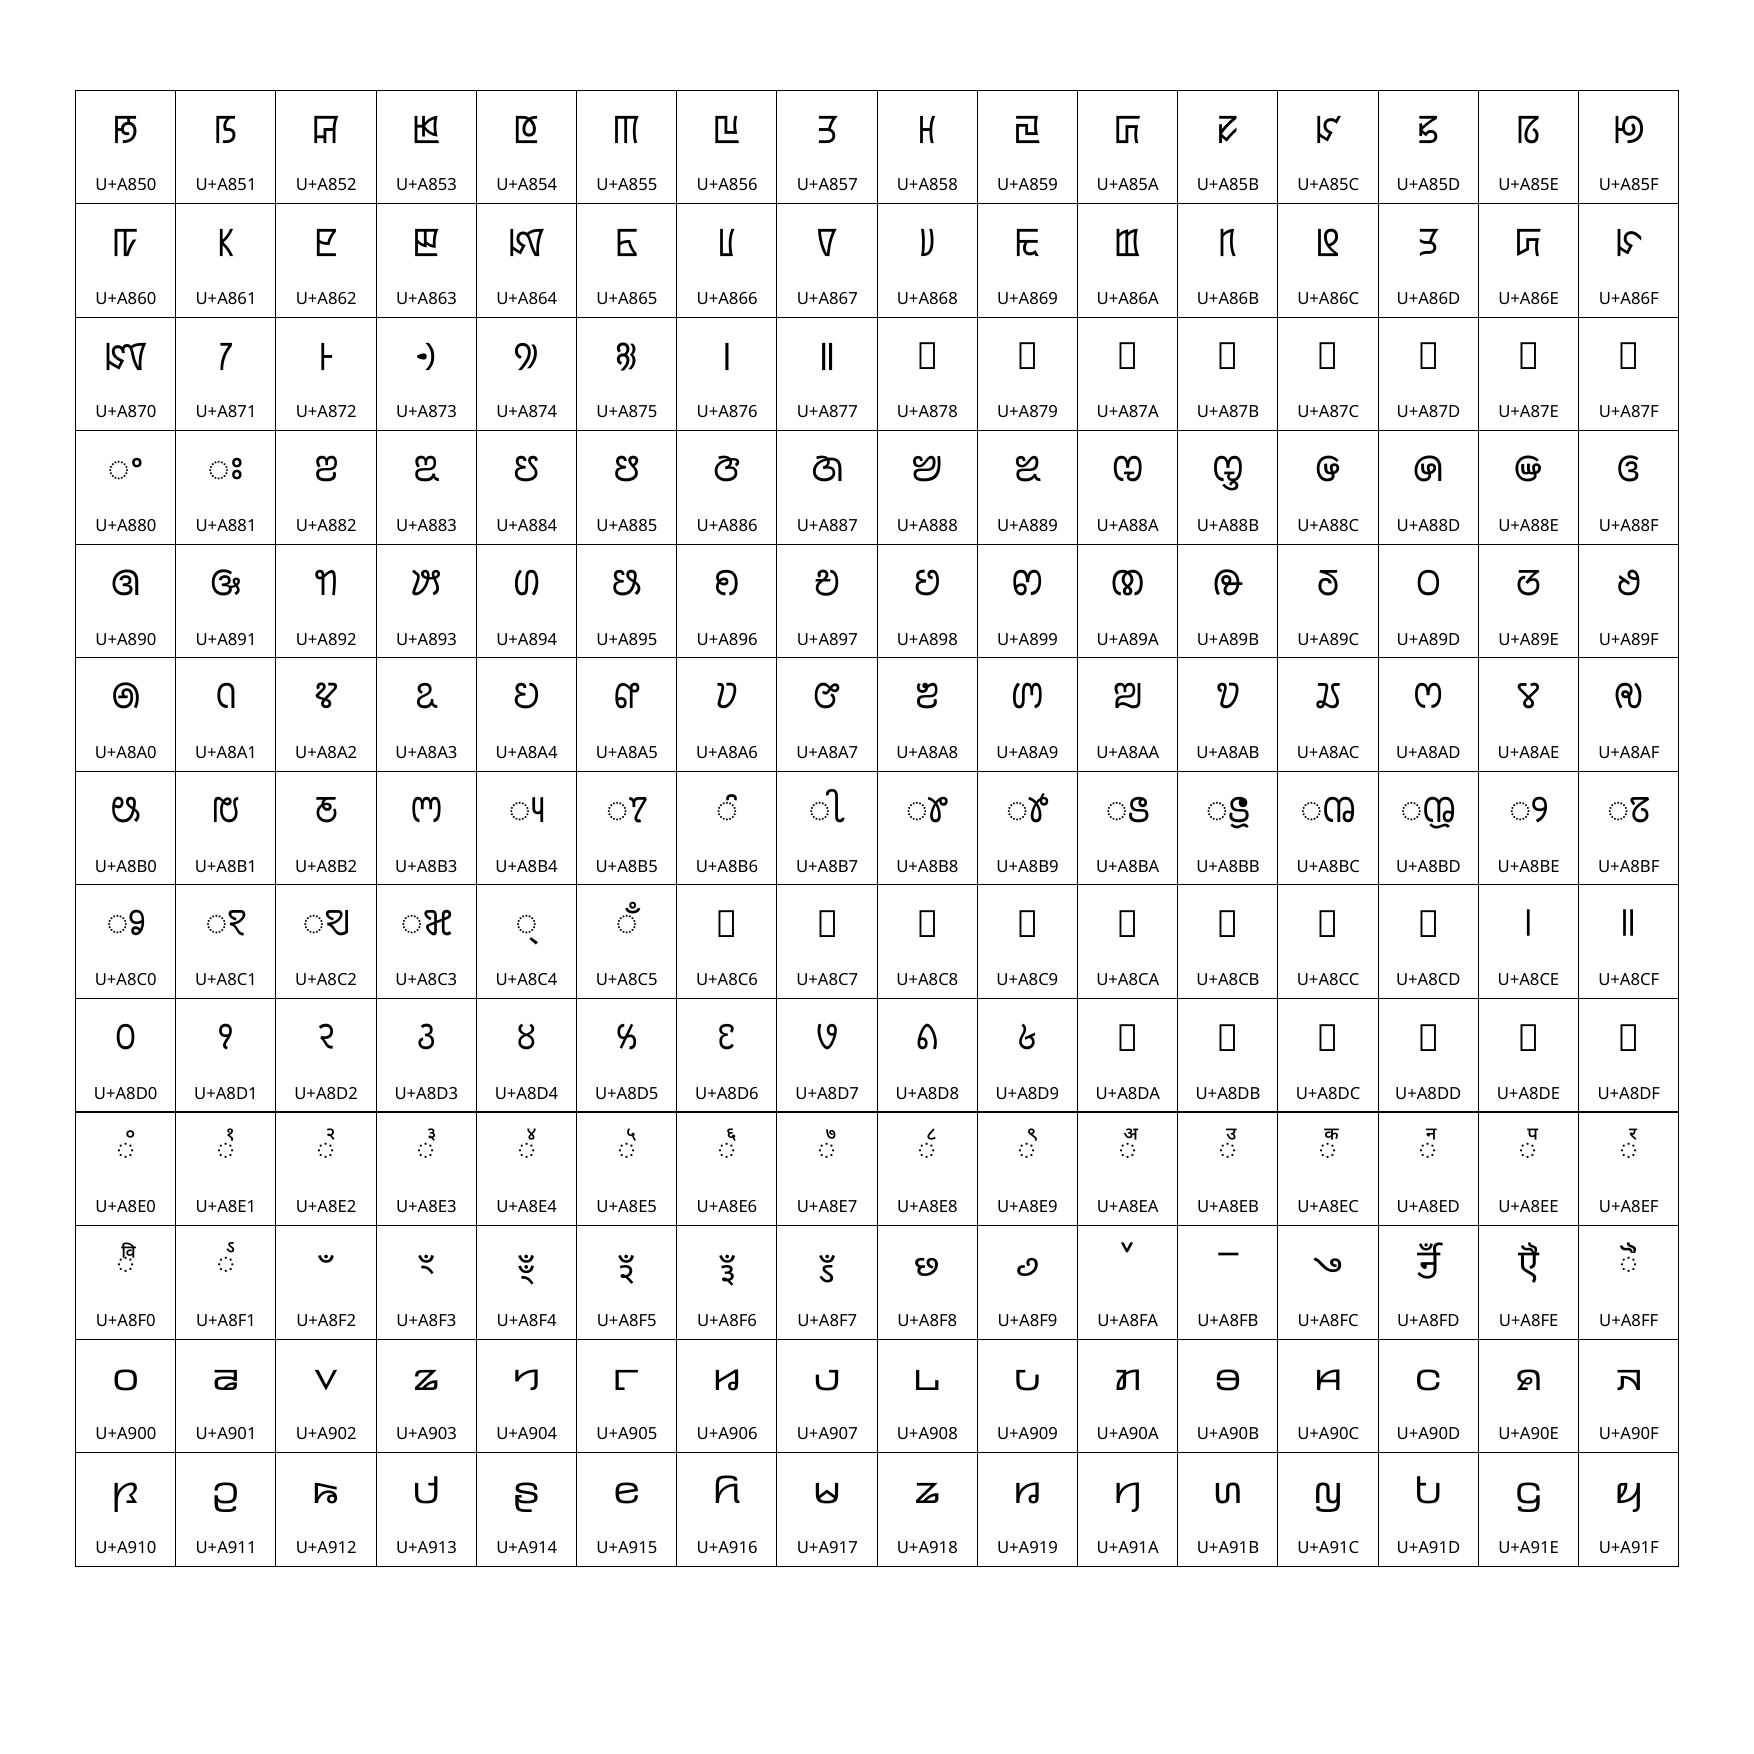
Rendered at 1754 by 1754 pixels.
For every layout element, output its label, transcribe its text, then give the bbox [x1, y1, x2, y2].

table_cell ꣞ U+A8DE [1479, 999, 1578, 1111]
table_cell ꢞ U+A89E [1479, 545, 1578, 657]
table_cell ꣔ U+A8D4 [477, 999, 576, 1111]
table_cell ꡒ U+A852 [276, 91, 376, 203]
table_cell ꡱ U+A871 [176, 318, 275, 430]
table_cell ꣟ U+A8DF [1579, 999, 1678, 1111]
table_cell ꣳ U+A8F3 [377, 1226, 476, 1338]
table_cell ꣿ U+A8FF [1579, 1226, 1678, 1338]
table_cell ꡬ U+A86C [1278, 204, 1378, 317]
table_cell ꣶ U+A8F6 [677, 1226, 776, 1338]
table_cell ꢥ U+A8A5 [577, 658, 676, 771]
table_cell ꡘ U+A858 [878, 91, 977, 203]
table_cell ꣭ U+A8ED [1379, 1113, 1478, 1225]
table_cell ꣃ U+A8C3 [377, 885, 476, 998]
table_cell ꡐ U+A850 [76, 91, 175, 203]
table_cell ꢮ U+A8AE [1479, 658, 1578, 771]
table_cell ꢏ U+A88F [1579, 431, 1678, 544]
table_cell ꣾ U+A8FE [1479, 1226, 1578, 1338]
table_cell ꡰ U+A870 [76, 318, 175, 430]
table_cell ꡛ U+A85B [1178, 91, 1277, 203]
table_cell ꣧ U+A8E7 [777, 1113, 877, 1225]
table_cell ꣡ U+A8E1 [176, 1113, 275, 1225]
table_cell ꣚ U+A8DA [1078, 999, 1177, 1111]
table_cell ꤇ U+A907 [777, 1340, 877, 1452]
table_cell ꣎ U+A8CE [1479, 885, 1578, 998]
table_cell ꡻ U+A87B [1178, 318, 1277, 430]
table_cell ꡯ U+A86F [1579, 204, 1678, 317]
table_cell ꡙ U+A859 [978, 91, 1077, 203]
table_cell ꢎ U+A88E [1479, 431, 1578, 544]
table_cell ꢷ U+A8B7 [777, 772, 877, 884]
table_cell ꢹ U+A8B9 [978, 772, 1077, 884]
table_cell ꤞ U+A91E [1479, 1453, 1578, 1566]
table_cell ꡷ U+A877 [777, 318, 877, 430]
table_cell ꡴ U+A874 [477, 318, 576, 430]
table_cell ꡕ U+A855 [577, 91, 676, 203]
table_cell ꣛ U+A8DB [1178, 999, 1277, 1111]
table_cell ꡣ U+A863 [377, 204, 476, 317]
table_cell ꢚ U+A89A [1078, 545, 1177, 657]
table_cell ꡖ U+A856 [677, 91, 776, 203]
table_cell ꣀ U+A8C0 [76, 885, 175, 998]
table_cell ꡺ U+A87A [1078, 318, 1177, 430]
table_cell ꡔ U+A854 [477, 91, 576, 203]
table_cell ꡓ U+A853 [377, 91, 476, 203]
table_cell ꡶ U+A876 [677, 318, 776, 430]
table_cell ꢈ U+A888 [878, 431, 977, 544]
table_cell ꡭ U+A86D [1379, 204, 1478, 317]
table_cell ꢭ U+A8AD [1379, 658, 1478, 771]
table_cell ꢋ U+A88B [1178, 431, 1277, 544]
table_cell ꤚ U+A91A [1078, 1453, 1177, 1566]
table_cell ꣊ U+A8CA [1078, 885, 1177, 998]
table_cell ꣵ U+A8F5 [577, 1226, 676, 1338]
table_cell ꢱ U+A8B1 [176, 772, 275, 884]
table_cell ꢖ U+A896 [677, 545, 776, 657]
table_cell ꢲ U+A8B2 [276, 772, 376, 884]
table_cell ꣅ U+A8C5 [577, 885, 676, 998]
table_cell ꢙ U+A899 [978, 545, 1077, 657]
table_cell ꣥ U+A8E5 [577, 1113, 676, 1225]
table_cell ꡪ U+A86A [1078, 204, 1177, 317]
table_cell ꤃ U+A903 [377, 1340, 476, 1452]
table_cell ꢴ U+A8B4 [477, 772, 576, 884]
table_cell ꣦ U+A8E6 [677, 1113, 776, 1225]
table_cell ꣒ U+A8D2 [276, 999, 376, 1111]
table_cell ꤍ U+A90D [1379, 1340, 1478, 1452]
table_cell ꤜ U+A91C [1278, 1453, 1378, 1566]
table_cell ꤘ U+A918 [878, 1453, 977, 1566]
table_cell ꢑ U+A891 [176, 545, 275, 657]
table_cell ꡞ U+A85E [1479, 91, 1578, 203]
table_cell ꤆ U+A906 [677, 1340, 776, 1452]
table_cell ꡡ U+A861 [176, 204, 275, 317]
table_cell ꢂ U+A882 [276, 431, 376, 544]
table_cell ꤎ U+A90E [1479, 1340, 1578, 1452]
table_cell ꢪ U+A8AA [1078, 658, 1177, 771]
table_cell ꢸ U+A8B8 [878, 772, 977, 884]
table_cell ꢝ U+A89D [1379, 545, 1478, 657]
table_cell ꣁ U+A8C1 [176, 885, 275, 998]
table_cell ꣮ U+A8EE [1479, 1113, 1578, 1225]
table_cell ꣐ U+A8D0 [76, 999, 175, 1111]
table_cell ꢨ U+A8A8 [878, 658, 977, 771]
table_cell ꢯ U+A8AF [1579, 658, 1678, 771]
table_cell ꣌ U+A8CC [1278, 885, 1378, 998]
table_cell ꣩ U+A8E9 [978, 1113, 1077, 1225]
table_cell ꡗ U+A857 [777, 91, 877, 203]
table_cell ꢊ U+A88A [1078, 431, 1177, 544]
table_cell ꡵ U+A875 [577, 318, 676, 430]
table_cell ꢘ U+A898 [878, 545, 977, 657]
table_cell ꢀ U+A880 [76, 431, 175, 544]
table_cell ꤉ U+A909 [978, 1340, 1077, 1452]
table_cell ꢿ U+A8BF [1579, 772, 1678, 884]
table_cell ꣇ U+A8C7 [777, 885, 877, 998]
table_cell ꣘ U+A8D8 [878, 999, 977, 1111]
table_cell ꣼ U+A8FC [1278, 1226, 1378, 1338]
table_cell ꣰ U+A8F0 [76, 1226, 175, 1338]
table_cell ꣪ U+A8EA [1078, 1113, 1177, 1225]
table_cell ꢾ U+A8BE [1479, 772, 1578, 884]
table_cell ꣗ U+A8D7 [777, 999, 877, 1111]
table_cell ꣓ U+A8D3 [377, 999, 476, 1111]
table_cell ꡹ U+A879 [978, 318, 1077, 430]
table_cell ꡦ U+A866 [677, 204, 776, 317]
table_cell ꤏ U+A90F [1579, 1340, 1678, 1452]
table_cell ꤒ U+A912 [276, 1453, 376, 1566]
table_cell ꢇ U+A887 [777, 431, 877, 544]
table_cell ꢽ U+A8BD [1379, 772, 1478, 884]
table_cell ꢫ U+A8AB [1178, 658, 1277, 771]
table_cell ꡲ U+A872 [276, 318, 376, 430]
table_cell ꣑ U+A8D1 [176, 999, 275, 1111]
table_cell ꡢ U+A862 [276, 204, 376, 317]
table_cell ꣏ U+A8CF [1579, 885, 1678, 998]
table_cell ꡜ U+A85C [1278, 91, 1378, 203]
table_cell ꡮ U+A86E [1479, 204, 1578, 317]
table_cell ꡨ U+A868 [878, 204, 977, 317]
table_cell ꣯ U+A8EF [1579, 1113, 1678, 1225]
table_cell ꡼ U+A87C [1278, 318, 1378, 430]
table_cell ꢡ U+A8A1 [176, 658, 275, 771]
table_cell ꣺ U+A8FA [1078, 1226, 1177, 1338]
table_cell ꣂ U+A8C2 [276, 885, 376, 998]
table_cell ꣠ U+A8E0 [76, 1113, 175, 1225]
table_cell ꣝ U+A8DD [1379, 999, 1478, 1111]
table_cell ꢧ U+A8A7 [777, 658, 877, 771]
table_cell ꣸ U+A8F8 [878, 1226, 977, 1338]
table_cell ꤁ U+A901 [176, 1340, 275, 1452]
table_cell ꣜ U+A8DC [1278, 999, 1378, 1111]
table_cell ꡽ U+A87D [1379, 318, 1478, 430]
table_cell ꡿ U+A87F [1579, 318, 1678, 430]
table_cell ꤌ U+A90C [1278, 1340, 1378, 1452]
table_cell ꣋ U+A8CB [1178, 885, 1277, 998]
table_cell ꣴ U+A8F4 [477, 1226, 576, 1338]
table_cell ꢁ U+A881 [176, 431, 275, 544]
table_cell ꡑ U+A851 [176, 91, 275, 203]
table_cell ꡚ U+A85A [1078, 91, 1177, 203]
table_cell ꣹ U+A8F9 [978, 1226, 1077, 1338]
table_cell ꣫ U+A8EB [1178, 1113, 1277, 1225]
table_cell ꤙ U+A919 [978, 1453, 1077, 1566]
table_cell ꡝ U+A85D [1379, 91, 1478, 203]
table_cell ꢗ U+A897 [777, 545, 877, 657]
table_cell ꢜ U+A89C [1278, 545, 1378, 657]
table_cell ꤛ U+A91B [1178, 1453, 1277, 1566]
table_cell ꤋ U+A90B [1178, 1340, 1277, 1452]
table_cell ꢌ U+A88C [1278, 431, 1378, 544]
table_cell ꢤ U+A8A4 [477, 658, 576, 771]
table_cell ꢓ U+A893 [377, 545, 476, 657]
table_cell ꡩ U+A869 [978, 204, 1077, 317]
table_cell ꣖ U+A8D6 [677, 999, 776, 1111]
table_cell ꤈ U+A908 [878, 1340, 977, 1452]
table_cell ꣲ U+A8F2 [276, 1226, 376, 1338]
table_cell ꢩ U+A8A9 [978, 658, 1077, 771]
table_cell ꡳ U+A873 [377, 318, 476, 430]
table_cell ꢅ U+A885 [577, 431, 676, 544]
table_cell ꢉ U+A889 [978, 431, 1077, 544]
table_cell ꡠ U+A860 [76, 204, 175, 317]
table_cell ꢣ U+A8A3 [377, 658, 476, 771]
table_cell ꢍ U+A88D [1379, 431, 1478, 544]
table_cell ꣉ U+A8C9 [978, 885, 1077, 998]
table_cell ꢒ U+A892 [276, 545, 376, 657]
table_cell ꡤ U+A864 [477, 204, 576, 317]
table_cell ꣆ U+A8C6 [677, 885, 776, 998]
table_cell ꤑ U+A911 [176, 1453, 275, 1566]
table_cell ꢕ U+A895 [577, 545, 676, 657]
table_cell ꤐ U+A910 [76, 1453, 175, 1566]
table_cell ꤂ U+A902 [276, 1340, 376, 1452]
table_cell ꣷ U+A8F7 [777, 1226, 877, 1338]
table_cell ꣣ U+A8E3 [377, 1113, 476, 1225]
table_cell ꢼ U+A8BC [1278, 772, 1378, 884]
table_cell ꢻ U+A8BB [1178, 772, 1277, 884]
table_cell ꡸ U+A878 [878, 318, 977, 430]
table_cell ꢐ U+A890 [76, 545, 175, 657]
table_cell ꢳ U+A8B3 [377, 772, 476, 884]
table_cell ꢰ U+A8B0 [76, 772, 175, 884]
table_cell ꤕ U+A915 [577, 1453, 676, 1566]
table_cell ꣱ U+A8F1 [176, 1226, 275, 1338]
table_cell ꡟ U+A85F [1579, 91, 1678, 203]
table_cell ꢬ U+A8AC [1278, 658, 1378, 771]
table_cell ꢆ U+A886 [677, 431, 776, 544]
table_cell ꣕ U+A8D5 [577, 999, 676, 1111]
table_cell ꤖ U+A916 [677, 1453, 776, 1566]
table_cell ꢛ U+A89B [1178, 545, 1277, 657]
table_cell ꣨ U+A8E8 [878, 1113, 977, 1225]
table_cell ꢠ U+A8A0 [76, 658, 175, 771]
table_cell ꢄ U+A884 [477, 431, 576, 544]
table_cell ꣬ U+A8EC [1278, 1113, 1378, 1225]
table_cell ꣽ U+A8FD [1379, 1226, 1478, 1338]
table_cell ꢔ U+A894 [477, 545, 576, 657]
table_cell ꤝ U+A91D [1379, 1453, 1478, 1566]
table_cell ꣍ U+A8CD [1379, 885, 1478, 998]
table_cell ꡥ U+A865 [577, 204, 676, 317]
table_cell ꤓ U+A913 [377, 1453, 476, 1566]
table_cell ꢟ U+A89F [1579, 545, 1678, 657]
table_cell ꢺ U+A8BA [1078, 772, 1177, 884]
table_cell ꤀ U+A900 [76, 1340, 175, 1452]
table_cell ꢢ U+A8A2 [276, 658, 376, 771]
table_cell ꤊ U+A90A [1078, 1340, 1177, 1452]
table_cell ꣢ U+A8E2 [276, 1113, 376, 1225]
table_cell ꢦ U+A8A6 [677, 658, 776, 771]
table_cell ꤄ U+A904 [477, 1340, 576, 1452]
table_cell ꡾ U+A87E [1479, 318, 1578, 430]
table_cell ꤗ U+A917 [777, 1453, 877, 1566]
table_cell ꤟ U+A91F [1579, 1453, 1678, 1566]
table_cell ꢶ U+A8B6 [677, 772, 776, 884]
table_cell ꣄ U+A8C4 [477, 885, 576, 998]
table_cell ꡫ U+A86B [1178, 204, 1277, 317]
table_cell ꣻ U+A8FB [1178, 1226, 1277, 1338]
table_cell ꤅ U+A905 [577, 1340, 676, 1452]
table_cell ꤔ U+A914 [477, 1453, 576, 1566]
table_cell ꢵ U+A8B5 [577, 772, 676, 884]
table_cell ꢃ U+A883 [377, 431, 476, 544]
table_cell ꣙ U+A8D9 [978, 999, 1077, 1111]
table_cell ꣈ U+A8C8 [878, 885, 977, 998]
table_cell ꣤ U+A8E4 [477, 1113, 576, 1225]
table_cell ꡧ U+A867 [777, 204, 877, 317]
